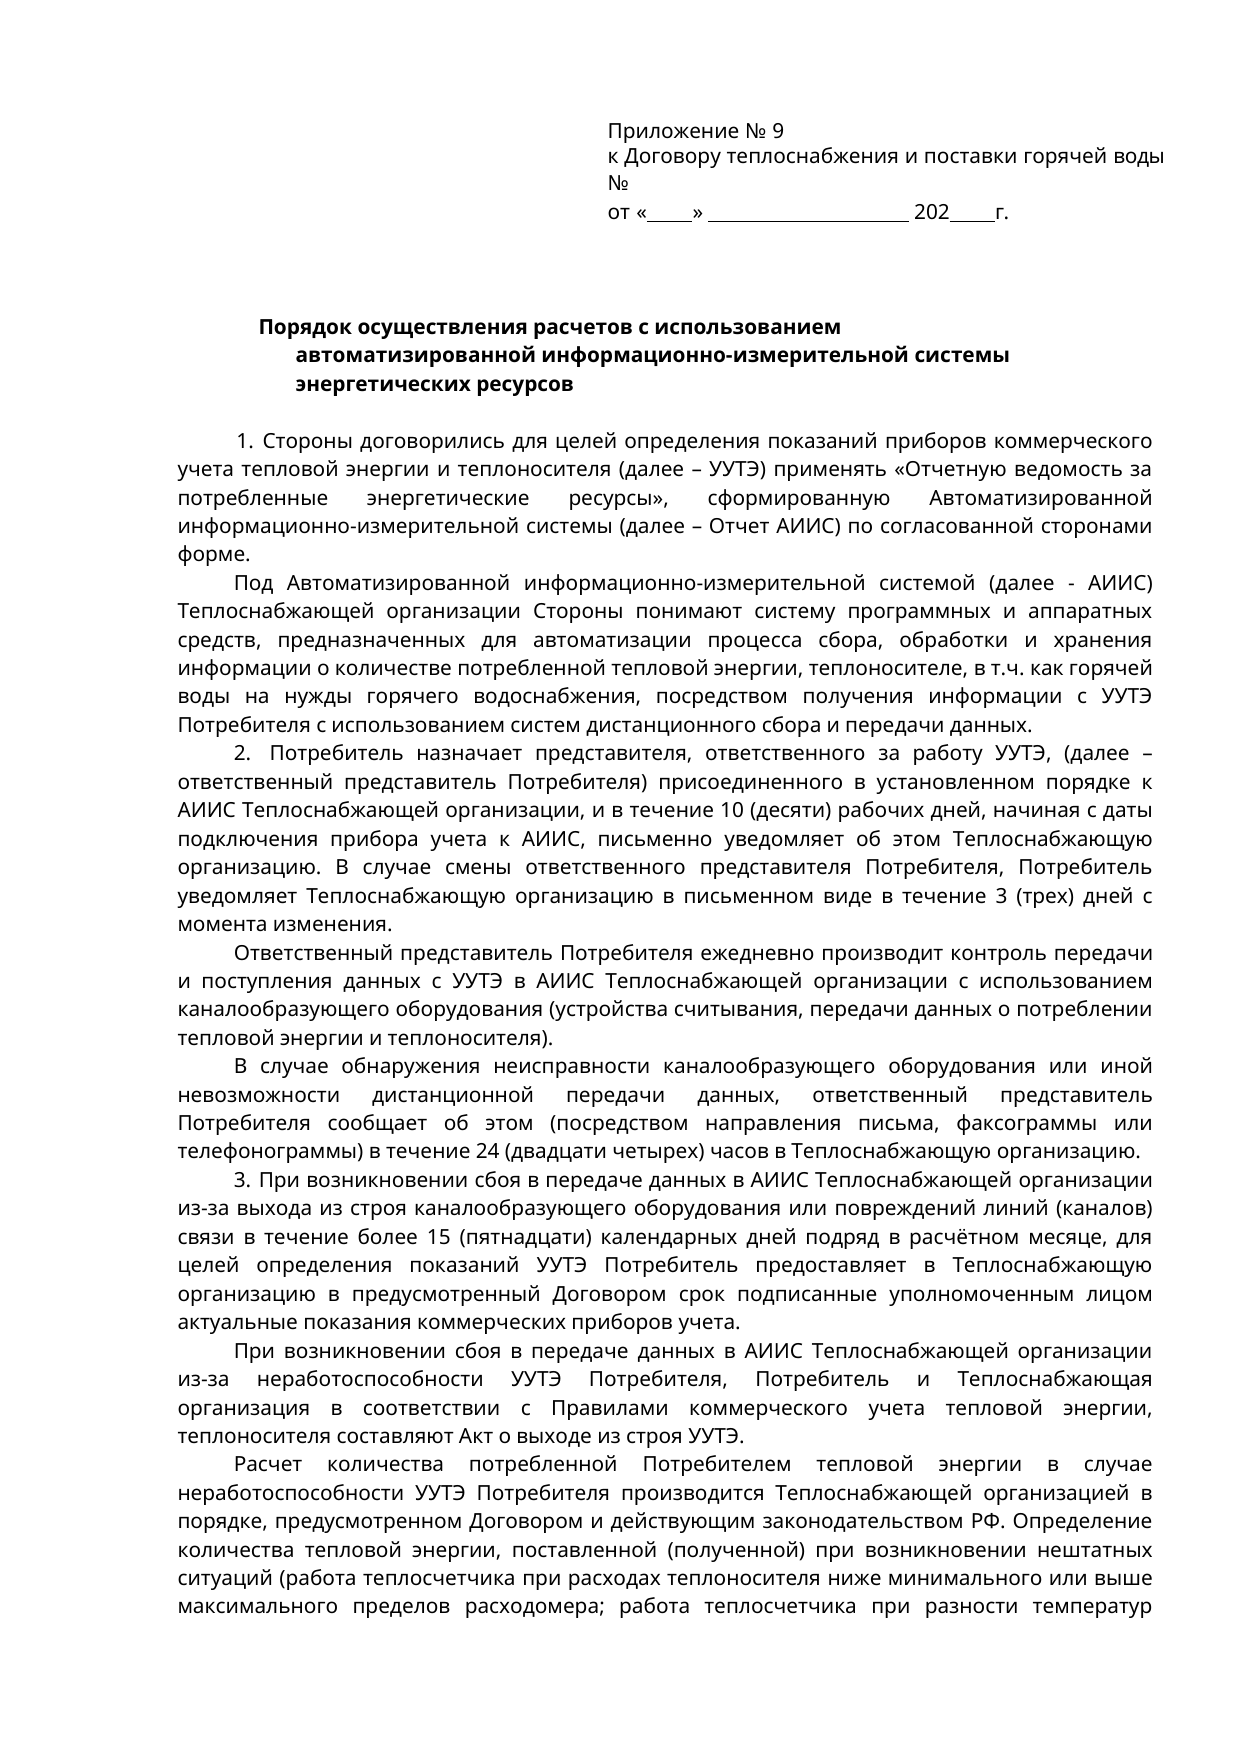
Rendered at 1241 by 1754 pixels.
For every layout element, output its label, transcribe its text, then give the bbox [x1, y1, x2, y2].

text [177, 1449, 1153, 1620]
text При возникновении сбоя в передаче данных в АИИС Теплоснабжающей организации из-за неработоспособности УУТЭ Потребителя, Потребитель и Теплоснабжающая организация в соответствии с Правилами коммерческого учета тепловой энергии, теплоносителя составляют Акт о выходе из строя УУТЭ. [177, 1336, 1152, 1449]
text № [607, 168, 1196, 197]
text В случае обнаружения неисправности каналообразующего оборудования или иной невозможности дистанционной передачи данных, ответственный представитель Потребителя сообщает об этом (посредством направления письма, факсограммы или телефонограммы) в течение 24 (двадцати четырех) часов в Теплоснабжающую организацию. [177, 1051, 1153, 1165]
text Приложение № 9 [607, 118, 1196, 143]
text к Договору теплоснабжения и поставки горячей воды [607, 143, 1196, 168]
list Стороны договорились для целей определения показаний приборов коммерческого учета тепловой энергии и теплоносителя (далее – УУТЭ) применять «Отчетную ведомость за потребленные энергетические ресурсы», сформированную Автоматизированной информационно-измерительной системы (далее – Отчет АИИС) по согласованной сторонами форме. [177, 426, 1153, 568]
text Ответственный представитель Потребителя ежедневно производит контроль передачи и поступления данных с УУТЭ в АИИС Теплоснабжающей организации с использованием каналообразующего оборудования (устройства считывания, передачи данных о потреблении тепловой энергии и теплоносителя). [177, 938, 1153, 1051]
subtitle Порядок осуществления расчетов с использованием автоматизированной информационно-измерительной системы энергетических ресурсов [258, 312, 1071, 397]
list При возникновении сбоя в передаче данных в АИИС Теплоснабжающей организации из-за выхода из строя каналообразующего оборудования или повреждений линий (каналов) связи в течение более 15 (пятнадцати) календарных дней подряд в расчётном месяце, для целей определения показаний УУТЭ Потребитель предоставляет в Теплоснабжающую организацию в предусмотренный Договором срок подписанные уполномоченным лицом актуальные показания коммерческих приборов учета. [177, 1165, 1153, 1336]
text от « » 202 г. [607, 197, 1196, 225]
list Потребитель назначает представителя, ответственного за работу УУТЭ, (далее – ответственный представитель Потребителя) присоединенного в установленном порядке к АИИС Теплоснабжающей организации, и в течение 10 (десяти) рабочих дней, начиная с даты подключения прибора учета к АИИС, письменно уведомляет об этом Теплоснабжающую организацию. В случае смены ответственного представителя Потребителя, Потребитель уведомляет Теплоснабжающую организацию в письменном виде в течение 3 (трех) дней с момента изменения. [177, 738, 1153, 938]
text Под Автоматизированной информационно-измерительной системой (далее - АИИС) Теплоснабжающей организации Стороны понимают систему программных и аппаратных средств, предназначенных для автоматизации процесса сбора, обработки и хранения информации о количестве потребленной тепловой энергии, теплоносителе, в т.ч. как горячей воды на нужды горячего водоснабжения, посредством получения информации с УУТЭ Потребителя с использованием систем дистанционного сбора и передачи данных. [177, 568, 1153, 738]
